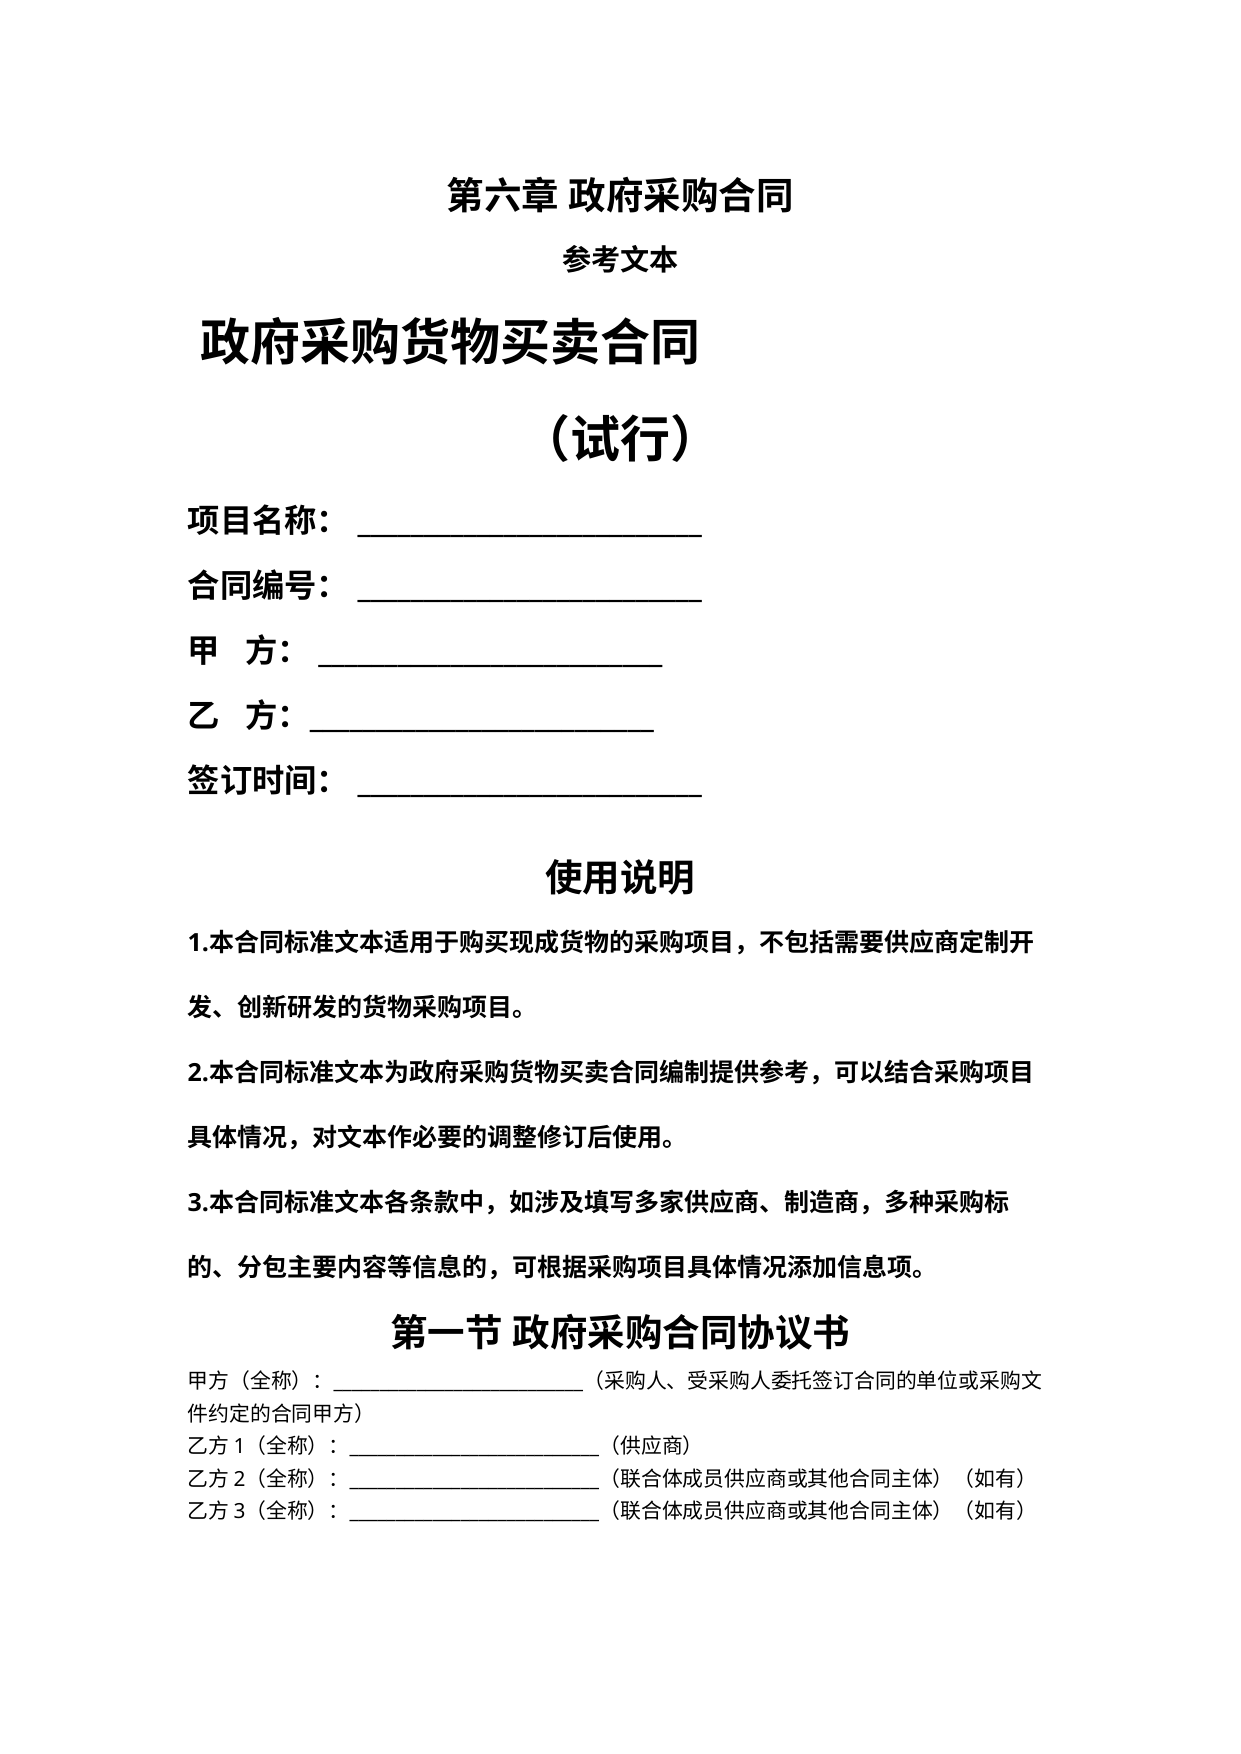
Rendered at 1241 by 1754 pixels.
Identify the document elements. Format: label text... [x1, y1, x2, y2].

text 2.本合同标准文本为政府采购货物买卖合同编制提供参考，可以结合采购项目具体情况，对文本作必要的调整修订后使用。 [187, 1039, 1053, 1169]
text 项目名称： __________________________ [187, 487, 1053, 552]
text 乙方3（全称）：___________________________（联合体成员供应商或其他合同主体）（如有） [187, 1494, 1053, 1527]
text （试行） [187, 389, 1053, 487]
text 参考文本 [187, 227, 1053, 292]
text 第一节 政府采购合同协议书 [187, 1299, 1053, 1364]
text 签订时间： __________________________ [187, 747, 1053, 812]
text 乙 方：__________________________ [187, 682, 1053, 747]
text 乙方2（全称）：___________________________（联合体成员供应商或其他合同主体）（如有） [187, 1462, 1053, 1494]
text 使用说明 [187, 844, 1053, 909]
text 甲 方： __________________________ [187, 617, 1053, 682]
text 3.本合同标准文本各条款中，如涉及填写多家供应商、制造商，多种采购标的、分包主要内容等信息的，可根据采购项目具体情况添加信息项。 [187, 1169, 1053, 1299]
text 合同编号： __________________________ [187, 552, 1053, 617]
text 甲方（全称）：___________________________（采购人、受采购人委托签订合同的单位或采购文件约定的合同甲方） [187, 1364, 1053, 1429]
text 第六章 政府采购合同 [187, 162, 1053, 227]
text 乙方1（全称）：___________________________（供应商） [187, 1429, 1053, 1462]
text 1.本合同标准文本适用于购买现成货物的采购项目，不包括需要供应商定制开发、创新研发的货物采购项目。 [187, 909, 1053, 1039]
text 政府采购货物买卖合同 [187, 292, 1053, 389]
